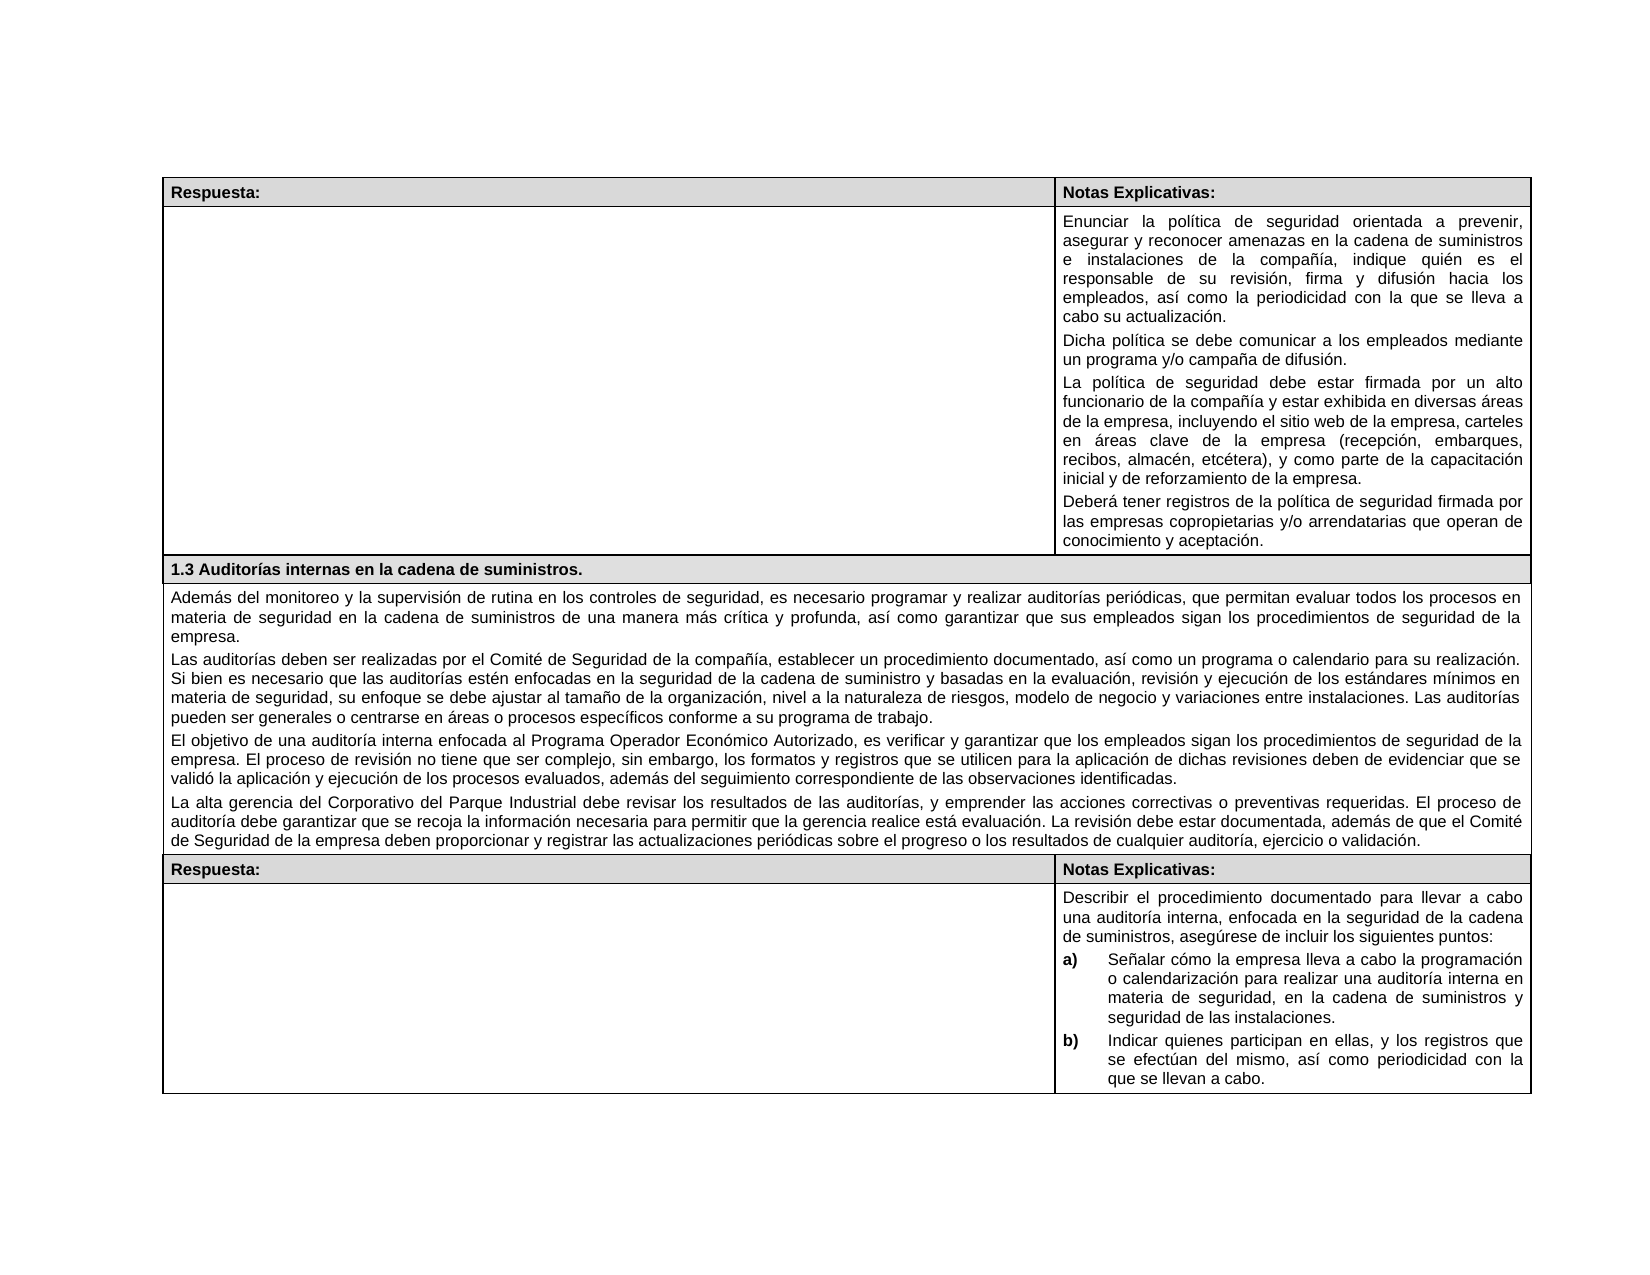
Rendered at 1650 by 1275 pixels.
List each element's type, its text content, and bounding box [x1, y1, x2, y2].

table_cell Además del monitoreo y la supervisión de rutina en los controles de seguridad, es necesario programar y realizar auditorías periódicas, que permitan evaluar todos los procesos en materia de seguridad en la cadena de suministros de una manera más crítica y profunda, así como garantizar que sus empleados sigan los procedimientos de seguridad de la empresa. Las auditorías deben ser realizadas por el Comité de Seguridad de la compañía, establecer un procedimiento documentado, así como un programa o calendario para su realización. Si bien es necesario que las auditorías estén enfocadas en la seguridad de la cadena de suministro y basadas en la evaluación, revisión y ejecución de los estándares mínimos en materia de seguridad, su enfoque se debe ajustar al tamaño de la organización, nivel a la naturaleza de riesgos, modelo de negocio y variaciones entre instalaciones. Las auditorías pueden ser generales o centrarse en áreas o procesos específicos conforme a su programa de trabajo. El objetivo de una auditoría interna enfocada al Programa Operador Económico Autorizado, es verificar y garantizar que los empleados sigan los procedimientos de seguridad de la empresa. El proceso de revisión no tiene que ser complejo, sin embargo, los formatos y registros que se utilicen para la aplicación de dichas revisiones deben de evidenciar que se validó la aplicación y ejecución de los procesos evaluados, además del seguimiento correspondiente de las observaciones identificadas. La alta gerencia del Corporativo del Parque Industrial debe revisar los resultados de las auditorías, y emprender las acciones correctivas o preventivas requeridas. El proceso de auditoría debe garantizar que se recoja la información necesaria para permitir que la gerencia realice está evaluación. La revisión debe estar documentada, además de que el Comité de Seguridad de la empresa deben proporcionar y registrar las actualizaciones periódicas sobre el progreso o los resultados de cualquier auditoría, ejercicio o validación. [164, 584, 1531, 854]
table_cell Notas Explicativas: [1056, 178, 1530, 206]
table_cell 1.3 Auditorías internas en la cadena de suministros. [164, 556, 1530, 583]
table_cell Enunciar la política de seguridad orientada a prevenir, asegurar y reconocer amenazas en la cadena de suministros e instalaciones de la compañía, indique quién es el responsable de su revisión, firma y difusión hacia los empleados, así como la periodicidad con la que se lleva a cabo su actualización. Dicha política se debe comunicar a los empleados mediante un programa y/o campaña de difusión. La política de seguridad debe estar firmada por un alto funcionario de la compañía y estar exhibida en diversas áreas de la empresa, incluyendo el sitio web de la empresa, carteles en áreas clave de la empresa (recepción, embarques, recibos, almacén, etcétera), y como parte de la capacitación inicial y de reforzamiento de la empresa. Deberá tener registros de la política de seguridad firmada por las empresas copropietarias y/o arrendatarias que operan de conocimiento y aceptación. [1056, 207, 1530, 554]
table_cell Respuesta: [164, 178, 1054, 206]
table_cell Respuesta: [164, 855, 1054, 883]
table_cell [164, 884, 1054, 1092]
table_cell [1056, 884, 1530, 1092]
table_cell Notas Explicativas: [1056, 855, 1530, 883]
table_cell [164, 207, 1054, 554]
